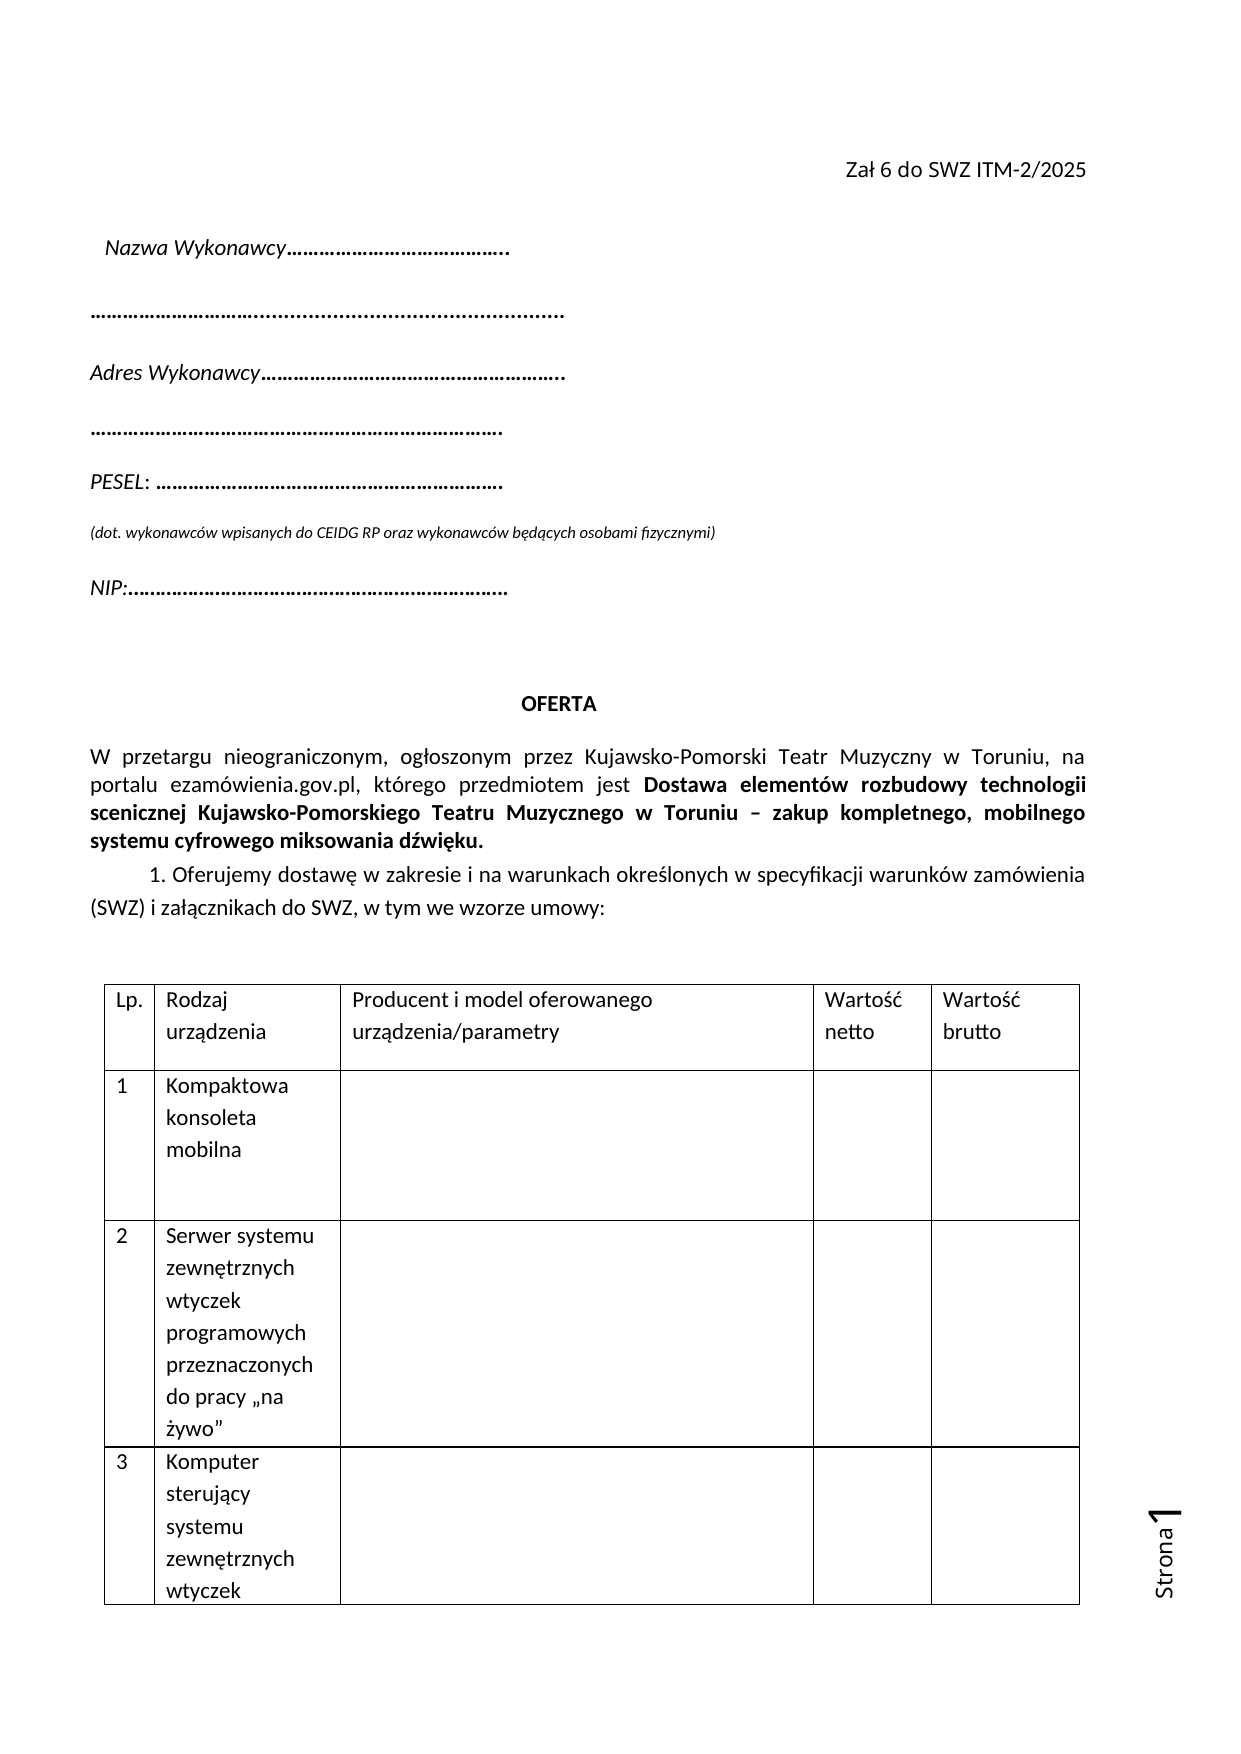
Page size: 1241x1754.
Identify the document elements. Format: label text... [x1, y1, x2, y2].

table_header Rodzaj urządzenia [155, 985, 340, 1070]
table_cell [814, 1071, 931, 1220]
text Zał 6 do SWZ ITM-2/2025 [75, 158, 1087, 183]
table_cell [932, 1071, 1079, 1220]
table_cell 1 [105, 1071, 154, 1220]
table_header Wartość netto [814, 985, 931, 1070]
text …………………………................................................... [90, 296, 1087, 324]
table_cell [814, 1221, 931, 1446]
table_cell 2 [105, 1221, 154, 1446]
text W przetargu nieograniczonym, ogłoszonym przez Kujawsko-Pomorski Teatr Muzyczny w Toruniu, na portalu ezamówienia.gov.pl, którego przedmiotem jest Dostawa elementów rozbudowy technologii scenicznej Kujawsko-Pomorskiego Teatru Muzycznego w Toruniu – zakup kompletnego, mobilnego systemu cyfrowego miksowania dźwięku. [90, 742, 1087, 854]
table_header Producent i model oferowanego urządzenia/parametry [341, 985, 813, 1070]
table_cell [932, 1448, 1079, 1604]
table_cell Kompaktowa konsoleta mobilna [155, 1071, 340, 1220]
table_cell [341, 1221, 813, 1446]
table_cell Serwer systemu zewnętrznych wtyczek programowych przeznaczonych do pracy „na żywo” [155, 1221, 340, 1446]
text (dot. wykonawców wpisanych do CEIDG RP oraz wykonawców będących osobami fizycznymi) [90, 522, 1042, 542]
table_cell [932, 1221, 1079, 1446]
text OFERTA [75, 689, 1042, 717]
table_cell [155, 1448, 340, 1604]
text …………………………………………………………………. [90, 413, 1042, 441]
table_cell 3 [105, 1448, 154, 1604]
table_header Wartość brutto [932, 985, 1079, 1070]
text Nazwa Wykonawcy………………………………….. [104, 233, 1042, 261]
table_header Lp. [105, 985, 154, 1070]
table_cell [341, 1071, 813, 1220]
text PESEL: ………………………………………………………. [90, 467, 1042, 496]
table_cell [814, 1448, 931, 1604]
text Adres Wykonawcy……………………………………………….. [90, 358, 1042, 387]
text NIP:……………………………………………………………. [90, 573, 1042, 601]
table_cell [341, 1448, 813, 1604]
subtitle 1. Oferujemy dostawę w zakresie i na warunkach określonych w specyfikacji warunków zamówienia (SWZ) i załącznikach do SWZ, w tym we wzorze umowy: [90, 860, 1087, 921]
